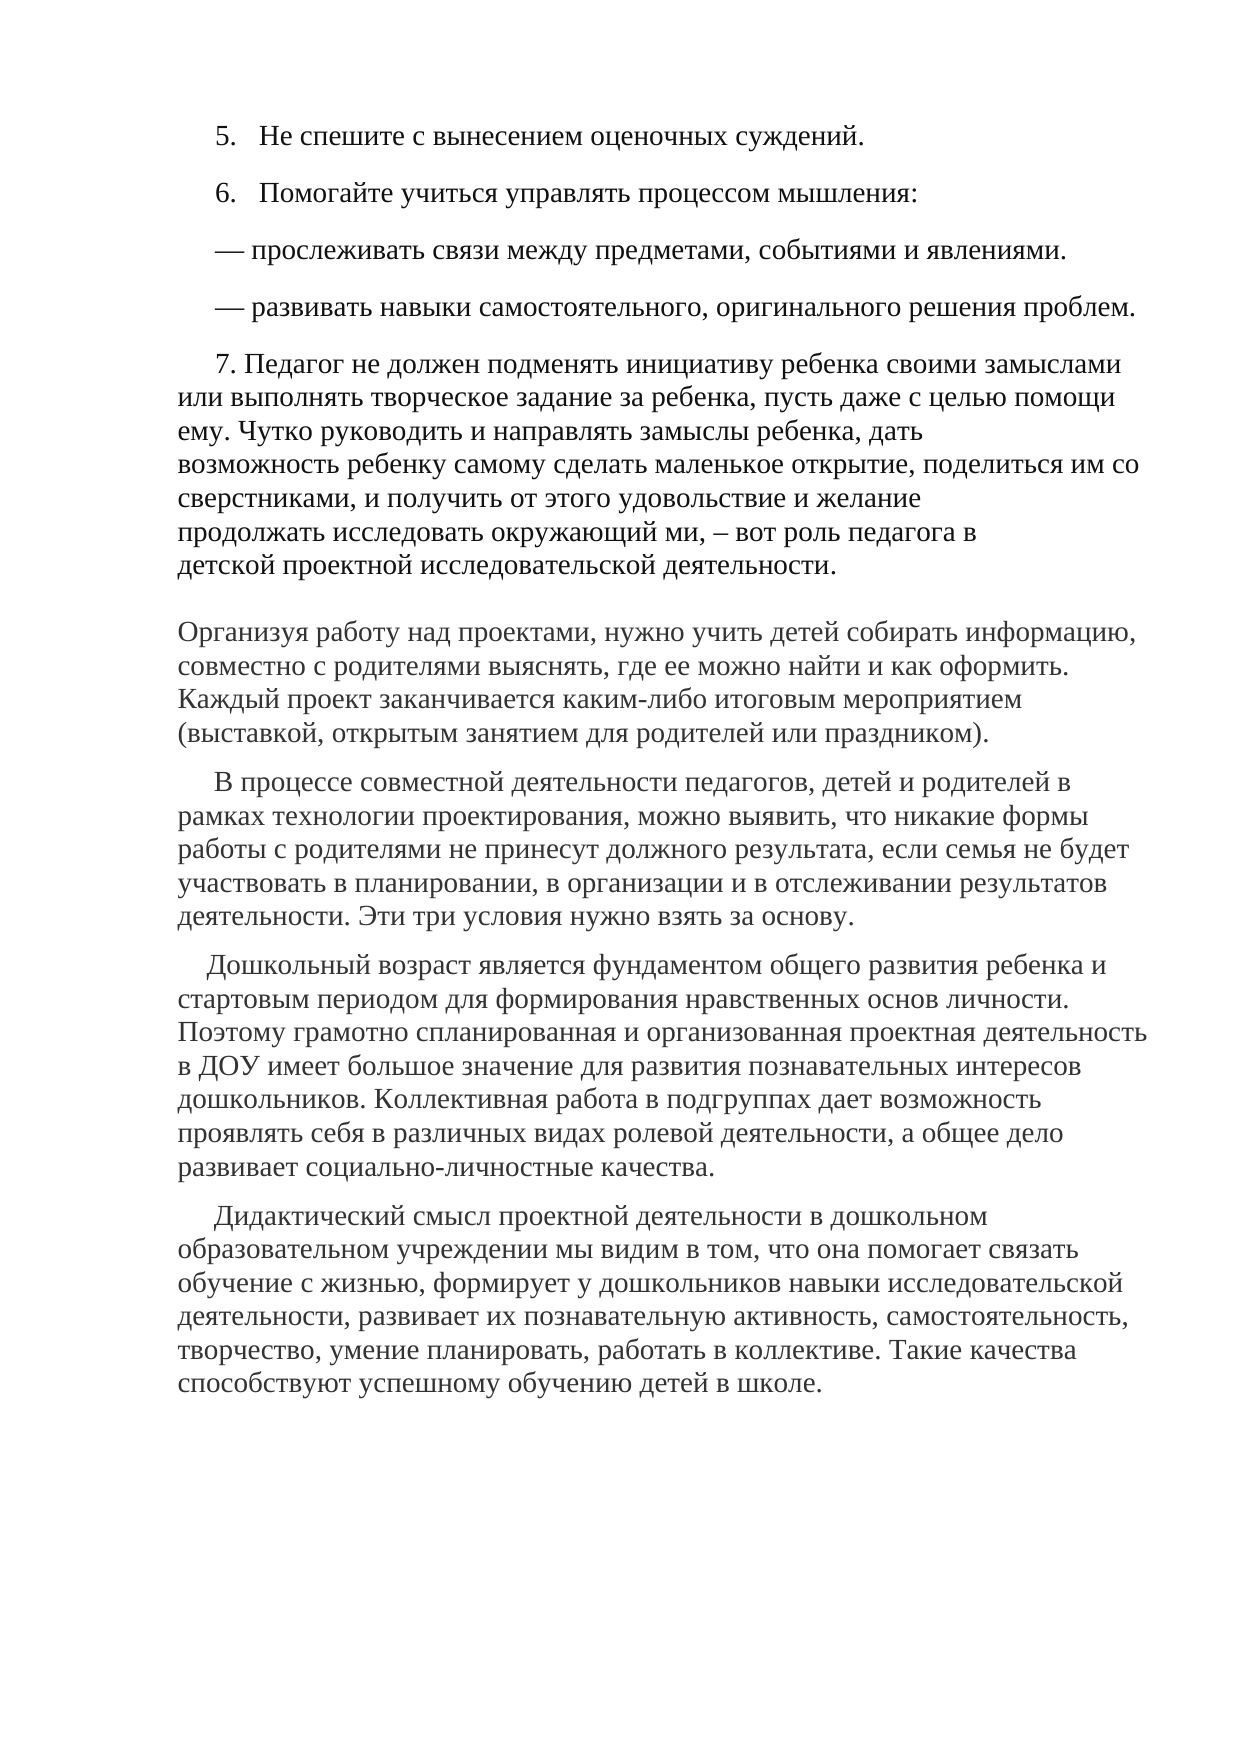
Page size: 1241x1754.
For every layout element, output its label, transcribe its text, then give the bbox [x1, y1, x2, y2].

text 7. Педагог не должен подменять инициативу ребенка своими замыслами или выполнять творческое задание за ребенка, пусть даже с целью помощи ему. Чутко руководить и направлять замыслы ребенка, дать возможность ребенку самому сделать маленькое открытие, поделиться им со сверстниками, и получить от этого удовольствие и желание продолжать исследовать окружающий ми, – вот роль педагога в детской проектной исследовательской деятельности. [177, 346, 1152, 581]
text 5. Не спешите с вынесением оценочных суждений. [177, 118, 1152, 152]
text Дидактический смысл проектной деятельности в дошкольном образовательном учреждении мы видим в том, что она помогает связать обучение с жизнью, формирует у дошкольников навыки исследовательской деятельности, развивает их познавательную активность, самостоятельность, творчество, умение планировать, работать в коллективе. Такие качества способствуют успешному обучению детей в школе. [177, 1198, 1152, 1399]
text — развивать навыки самостоятельного, оригинального решения проблем. [177, 289, 1152, 323]
text — прослеживать связи между предметами, событиями и явлениями. [177, 232, 1152, 266]
text 6. Помогайте учиться управлять процессом мышления: [177, 175, 1152, 209]
text Дошкольный возраст является фундаментом общего развития ребенка и стартовым периодом для формирования нравственных основ личности. Поэтому грамотно спланированная и организованная проектная деятельность в ДОУ имеет большое значение для развития познавательных интересов дошкольников. Коллективная работа в подгруппах дает возможность проявлять себя в различных видах ролевой деятельности, а общее дело развивает социально-личностные качества. [177, 947, 1152, 1182]
text Организуя работу над проектами, нужно учить детей собирать информацию, совместно с родителями выяснять, где ее можно найти и как оформить. Каждый проект заканчивается каким-либо итоговым мероприятием (выставкой, открытым занятием для родителей или праздником). [177, 614, 1152, 748]
text В процессе совместной деятельности педагогов, детей и родителей в рамках технологии проектирования, можно выявить, что никакие формы работы с родителями не принесут должного результата, если семья не будет участвовать в планировании, в организации и в отслеживании результатов деятельности. Эти три условия нужно взять за основу. [177, 764, 1152, 932]
